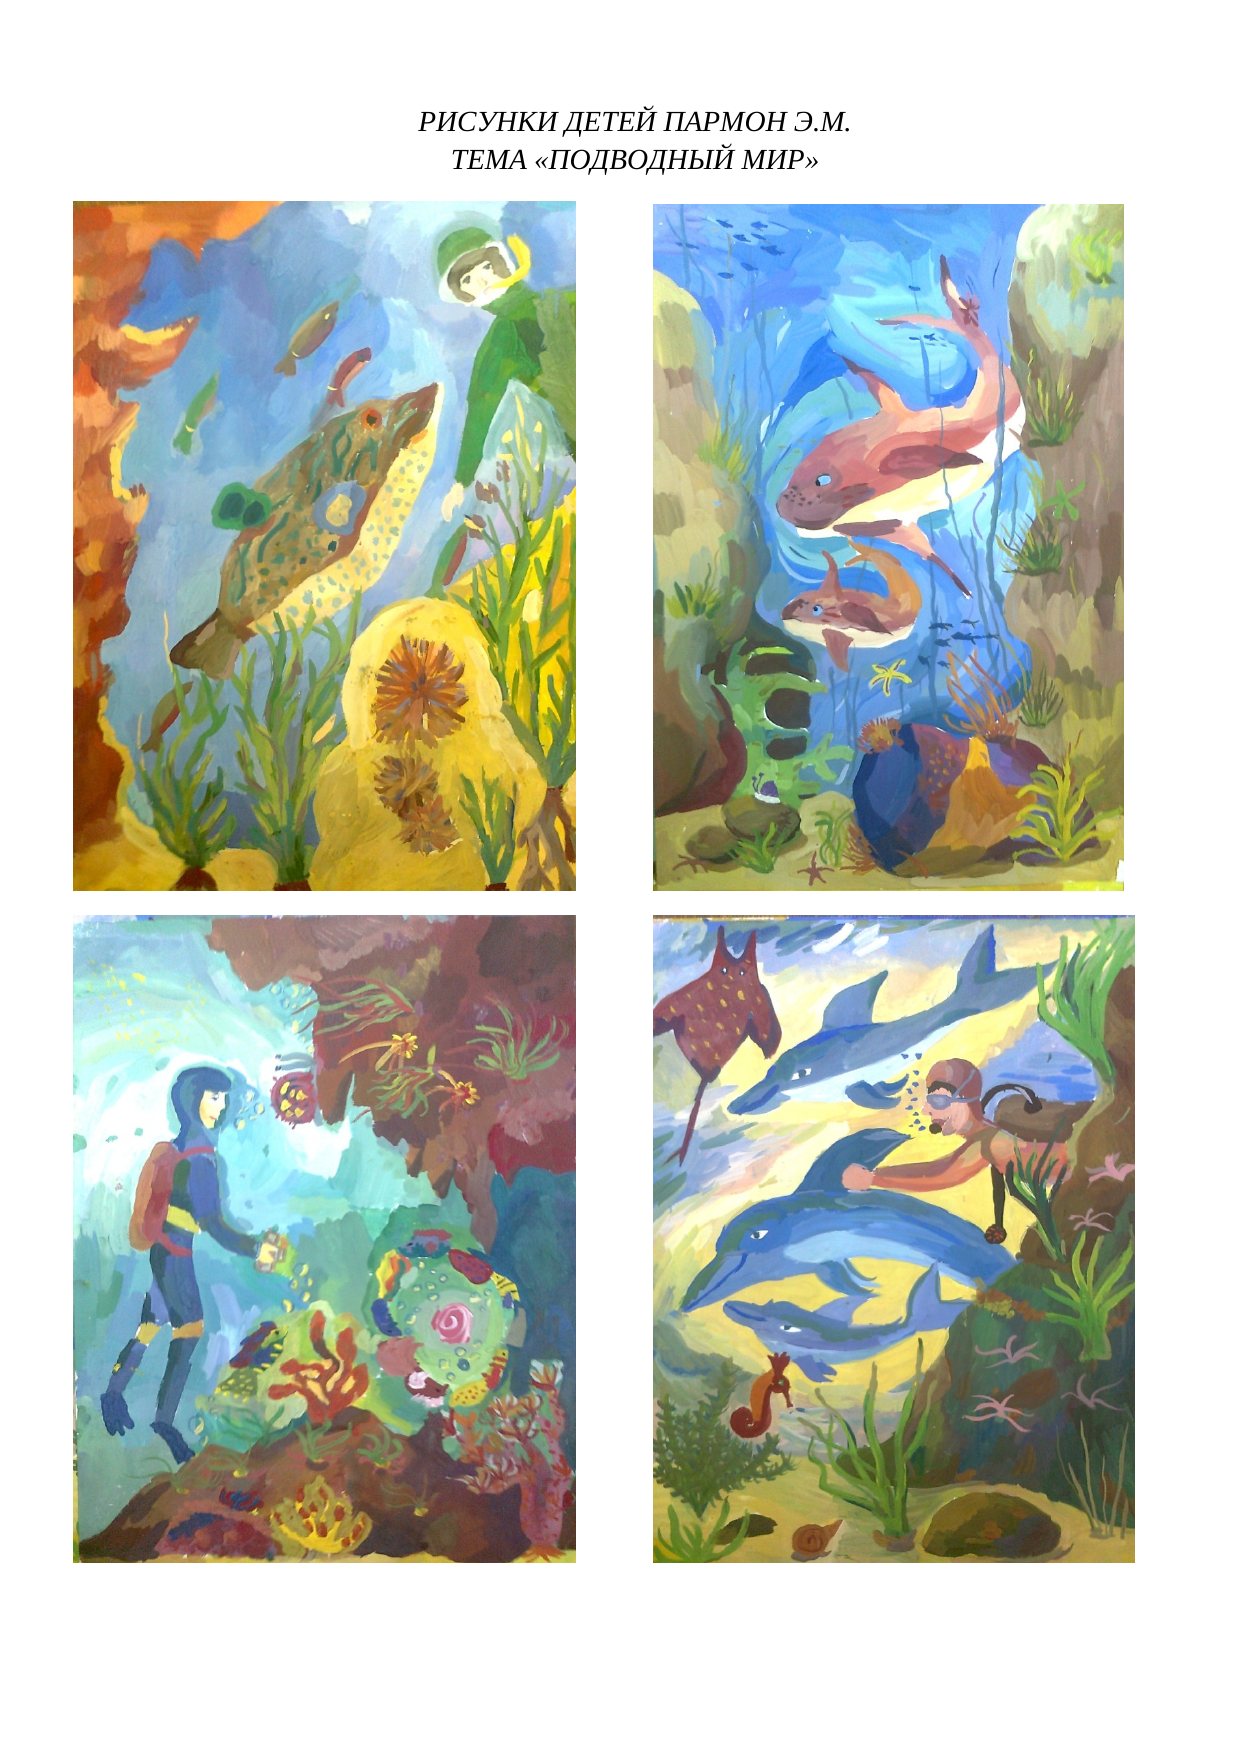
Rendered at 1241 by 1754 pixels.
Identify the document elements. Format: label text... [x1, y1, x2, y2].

picture [73, 201, 576, 891]
picture [73, 915, 576, 1563]
picture [653, 915, 1135, 1563]
text РИСУНКИ ДЕТЕЙ ПАРМОН Э.М. ТЕМА «ПОДВОДНЫЙ МИР» [74, 104, 1196, 176]
picture [653, 204, 1124, 891]
